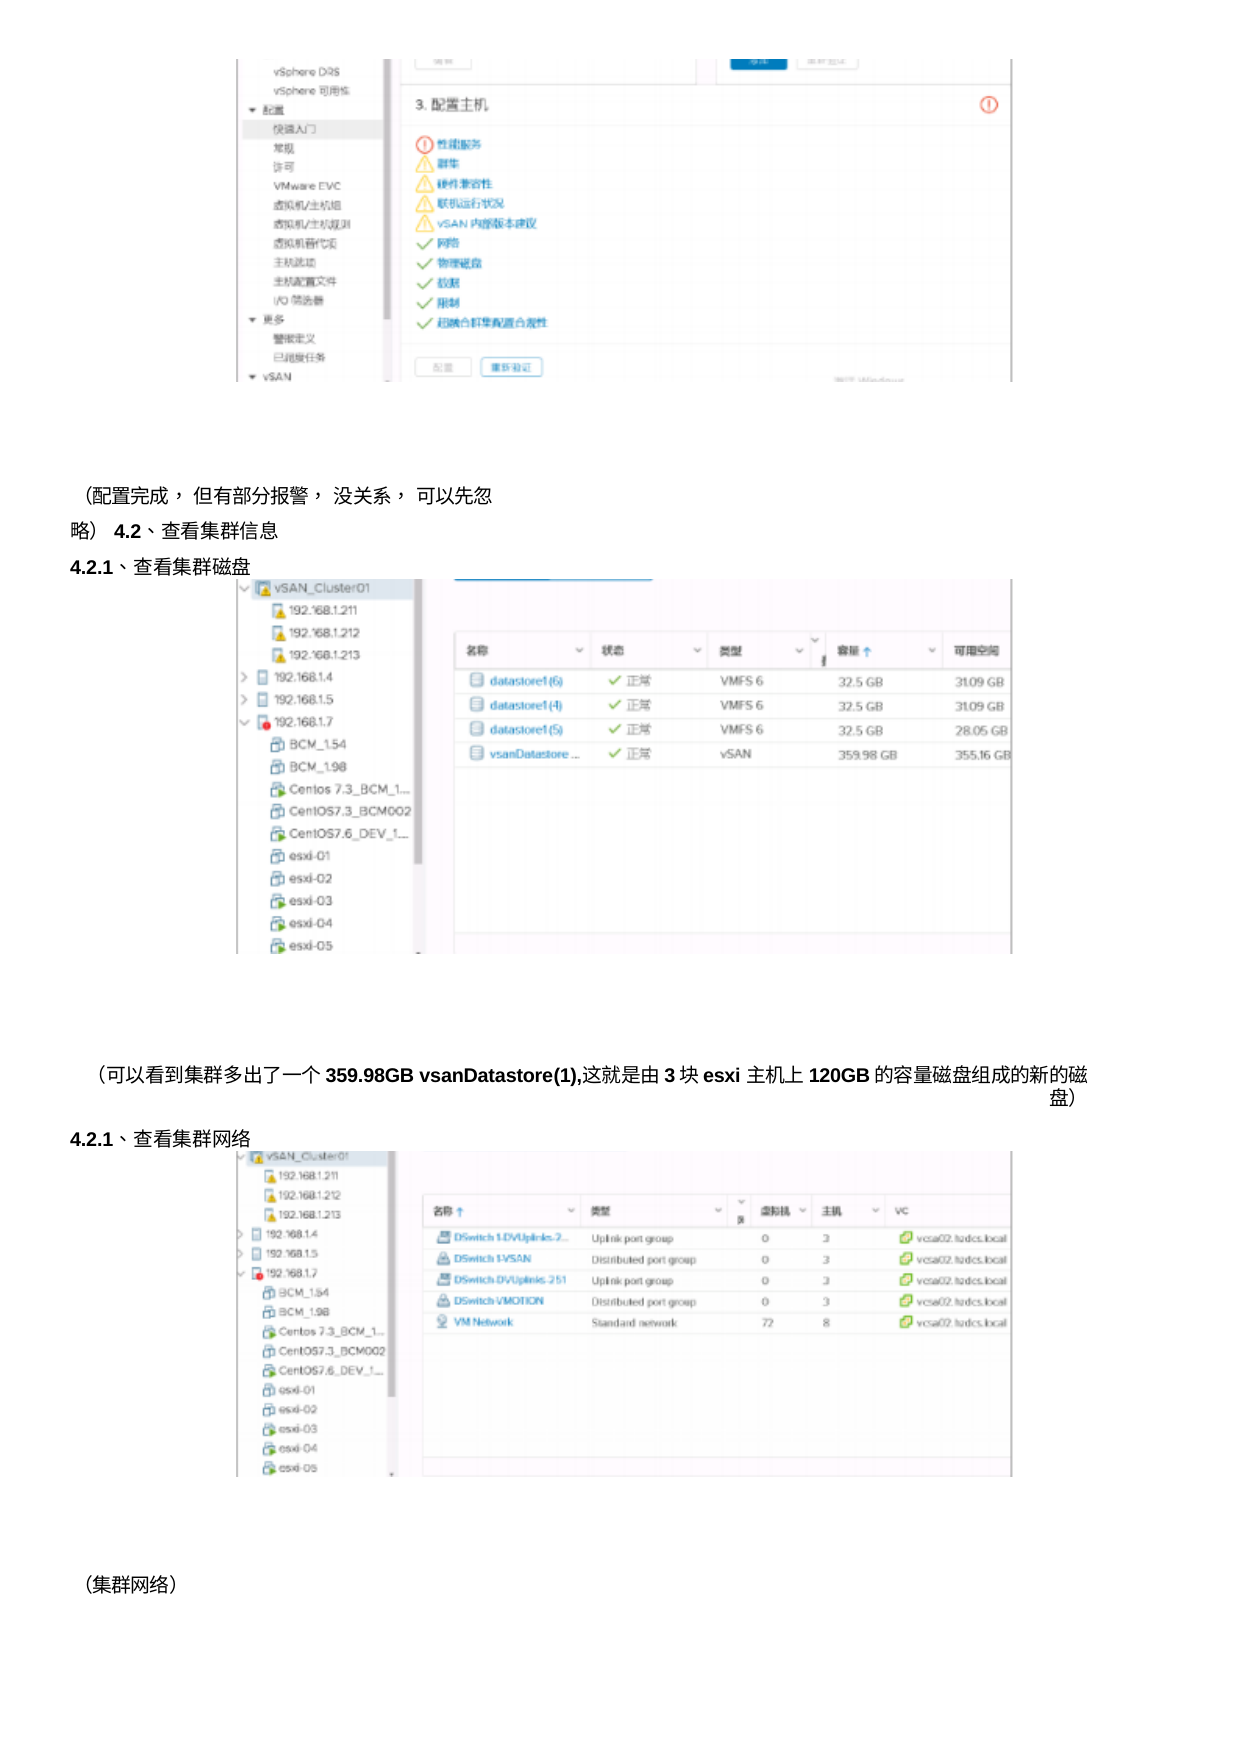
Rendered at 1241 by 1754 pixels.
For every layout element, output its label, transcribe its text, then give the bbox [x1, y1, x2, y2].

picture [235, 59, 1014, 382]
picture [235, 1151, 1014, 1477]
text （可以看到集群多出了一个359.98GB vsanDatastore(1),这就是由3块esxi 主机上120GB的容量磁盘组成的新的磁盘） [70, 1063, 1088, 1112]
text （配置完成， 但有部分报警， 没关系， 可以先忽略） 4.2、查看集群信息 [70, 482, 524, 545]
text （集群网络） [73, 1573, 1088, 1597]
text 4.2.1、查看集群磁盘 [70, 555, 1088, 579]
picture [235, 579, 1014, 954]
text 4.2.1、查看集群网络 [70, 1127, 1088, 1151]
